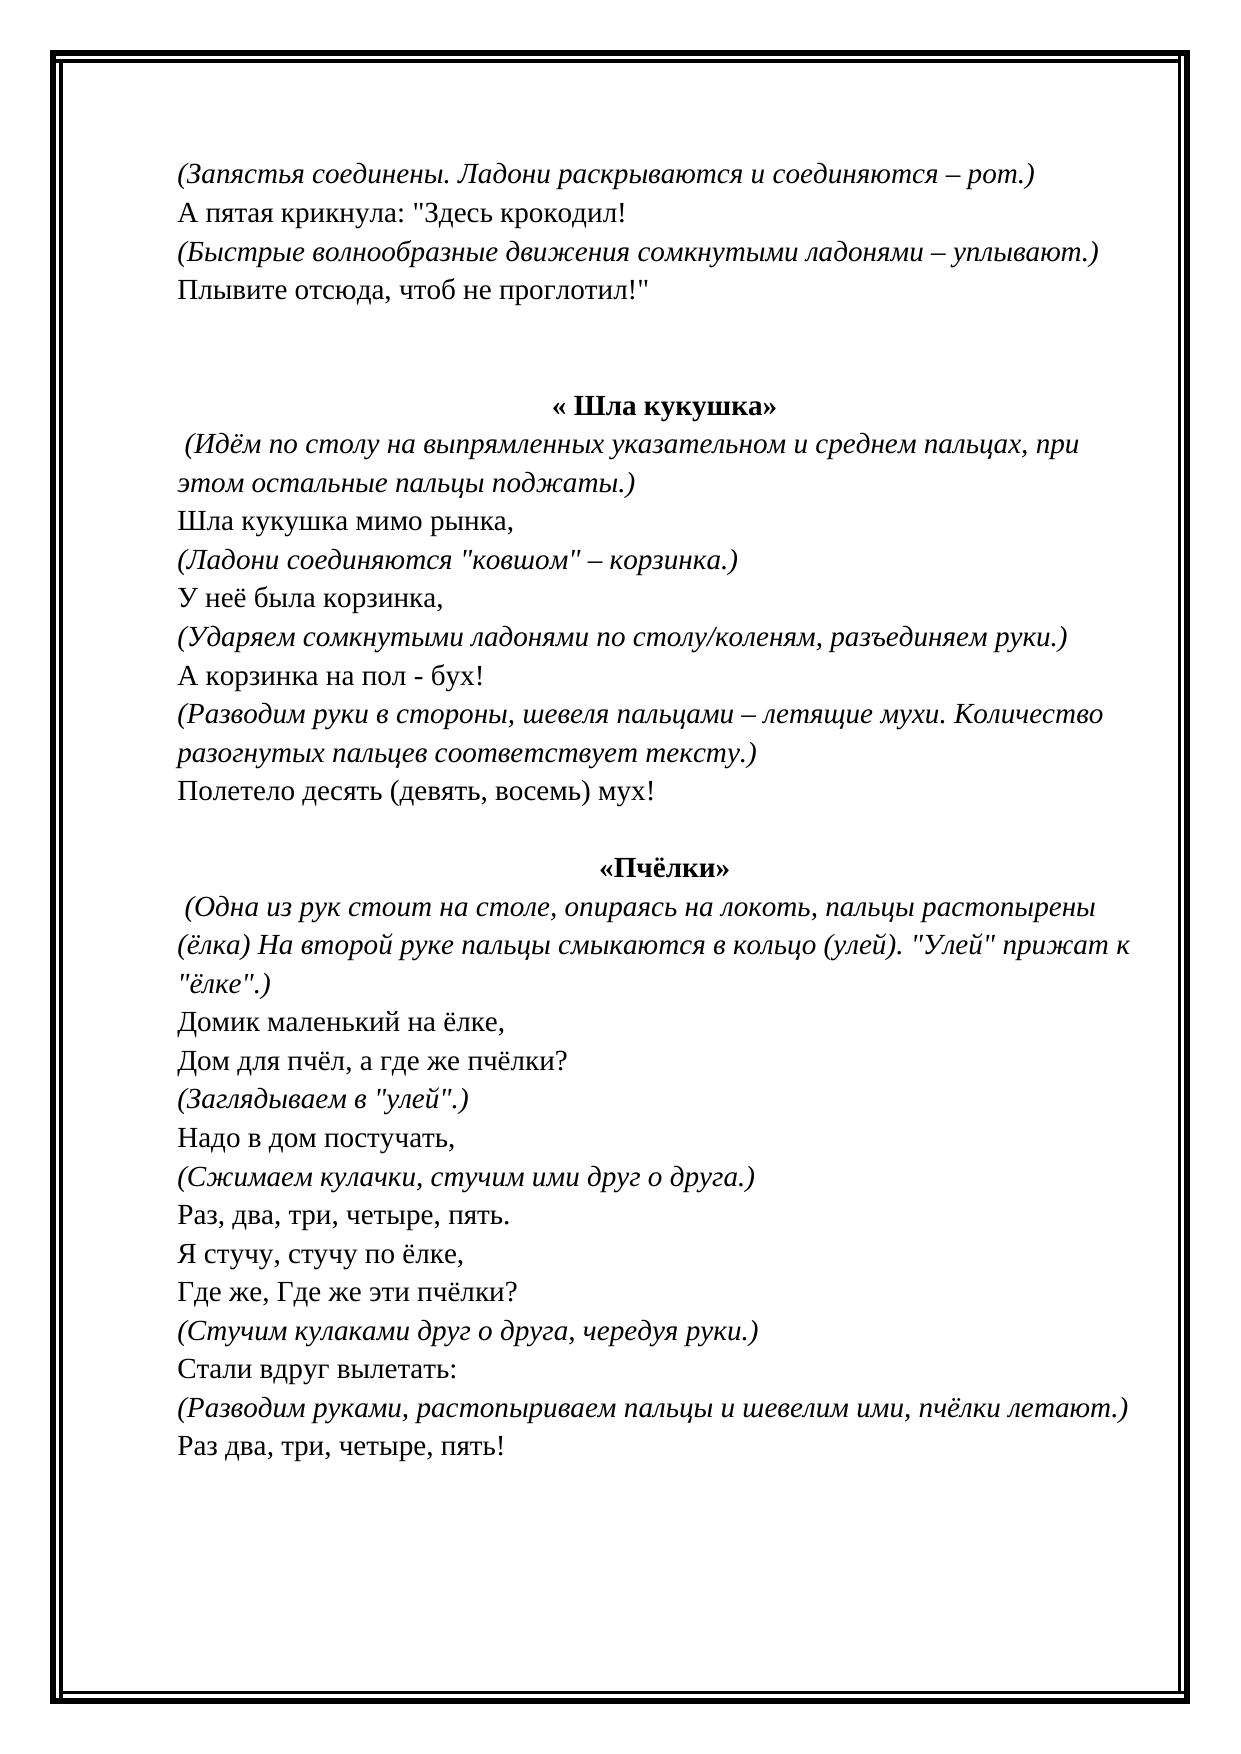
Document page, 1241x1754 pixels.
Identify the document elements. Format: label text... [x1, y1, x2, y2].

text Надо в дом постучать, [177, 1120, 1152, 1154]
text (Заглядываем в "улей".) [177, 1082, 1152, 1115]
text (Запястья соединены. Ладони раскрываются и соединяются – рот.) [177, 157, 1152, 190]
text Полетело десять (девять, восемь) мух! [177, 773, 1152, 807]
text У неё была корзинка, [177, 581, 1152, 614]
text Дом для пчёл, а где же пчёлки? [177, 1043, 1152, 1077]
text Стали вдруг вылетать: [177, 1351, 1152, 1385]
text Раз, два, три, четыре, пять. [177, 1197, 1152, 1231]
text (Ладони соединяются "ковшом" – корзинка.) [177, 542, 1152, 576]
text Шла кукушка мимо рынка, [177, 503, 1152, 537]
text (Одна из рук стоит на столе, опираясь на локоть, пальцы растопырены (ёлка) На второй руке пальцы смыкаются в кольцо (улей). "Улей" прижат к "ёлке".) [177, 889, 1152, 999]
text А пятая крикнула: "Здесь крокодил! [177, 195, 1152, 229]
text Плывите отсюда, чтоб не проглотил!" [177, 272, 1152, 306]
text (Идём по столу на выпрямленных указательном и среднем пальцах, при этом остальные пальцы поджаты.) [177, 426, 1152, 498]
text Я стучу, стучу по ёлке, [177, 1236, 1152, 1269]
text «Пчёлки» [177, 850, 1152, 884]
text Раз два, три, четыре, пять! [177, 1428, 1152, 1462]
text Где же, Где же эти пчёлки? [177, 1274, 1152, 1308]
text (Ударяем сомкнутыми ладонями по столу/коленям, разъединяем руки.) [177, 619, 1152, 653]
text Домик маленький на ёлке, [177, 1004, 1152, 1038]
text А корзинка на пол - бух! [177, 658, 1152, 691]
text (Разводим руками, растопыриваем пальцы и шевелим ими, пчёлки летают.) [177, 1390, 1152, 1423]
text « Шла кукушка» [177, 388, 1152, 421]
text (Быстрые волнообразные движения сомкнутыми ладонями – уплывают.) [177, 234, 1152, 267]
text (Сжимаем кулачки, стучим ими друг о друга.) [177, 1159, 1152, 1192]
text (Стучим кулаками друг о друга, чередуя руки.) [177, 1313, 1152, 1346]
text (Разводим руки в стороны, шевеля пальцами – летящие мухи. Количество разогнутых пальцев соответствует тексту.) [177, 696, 1152, 768]
